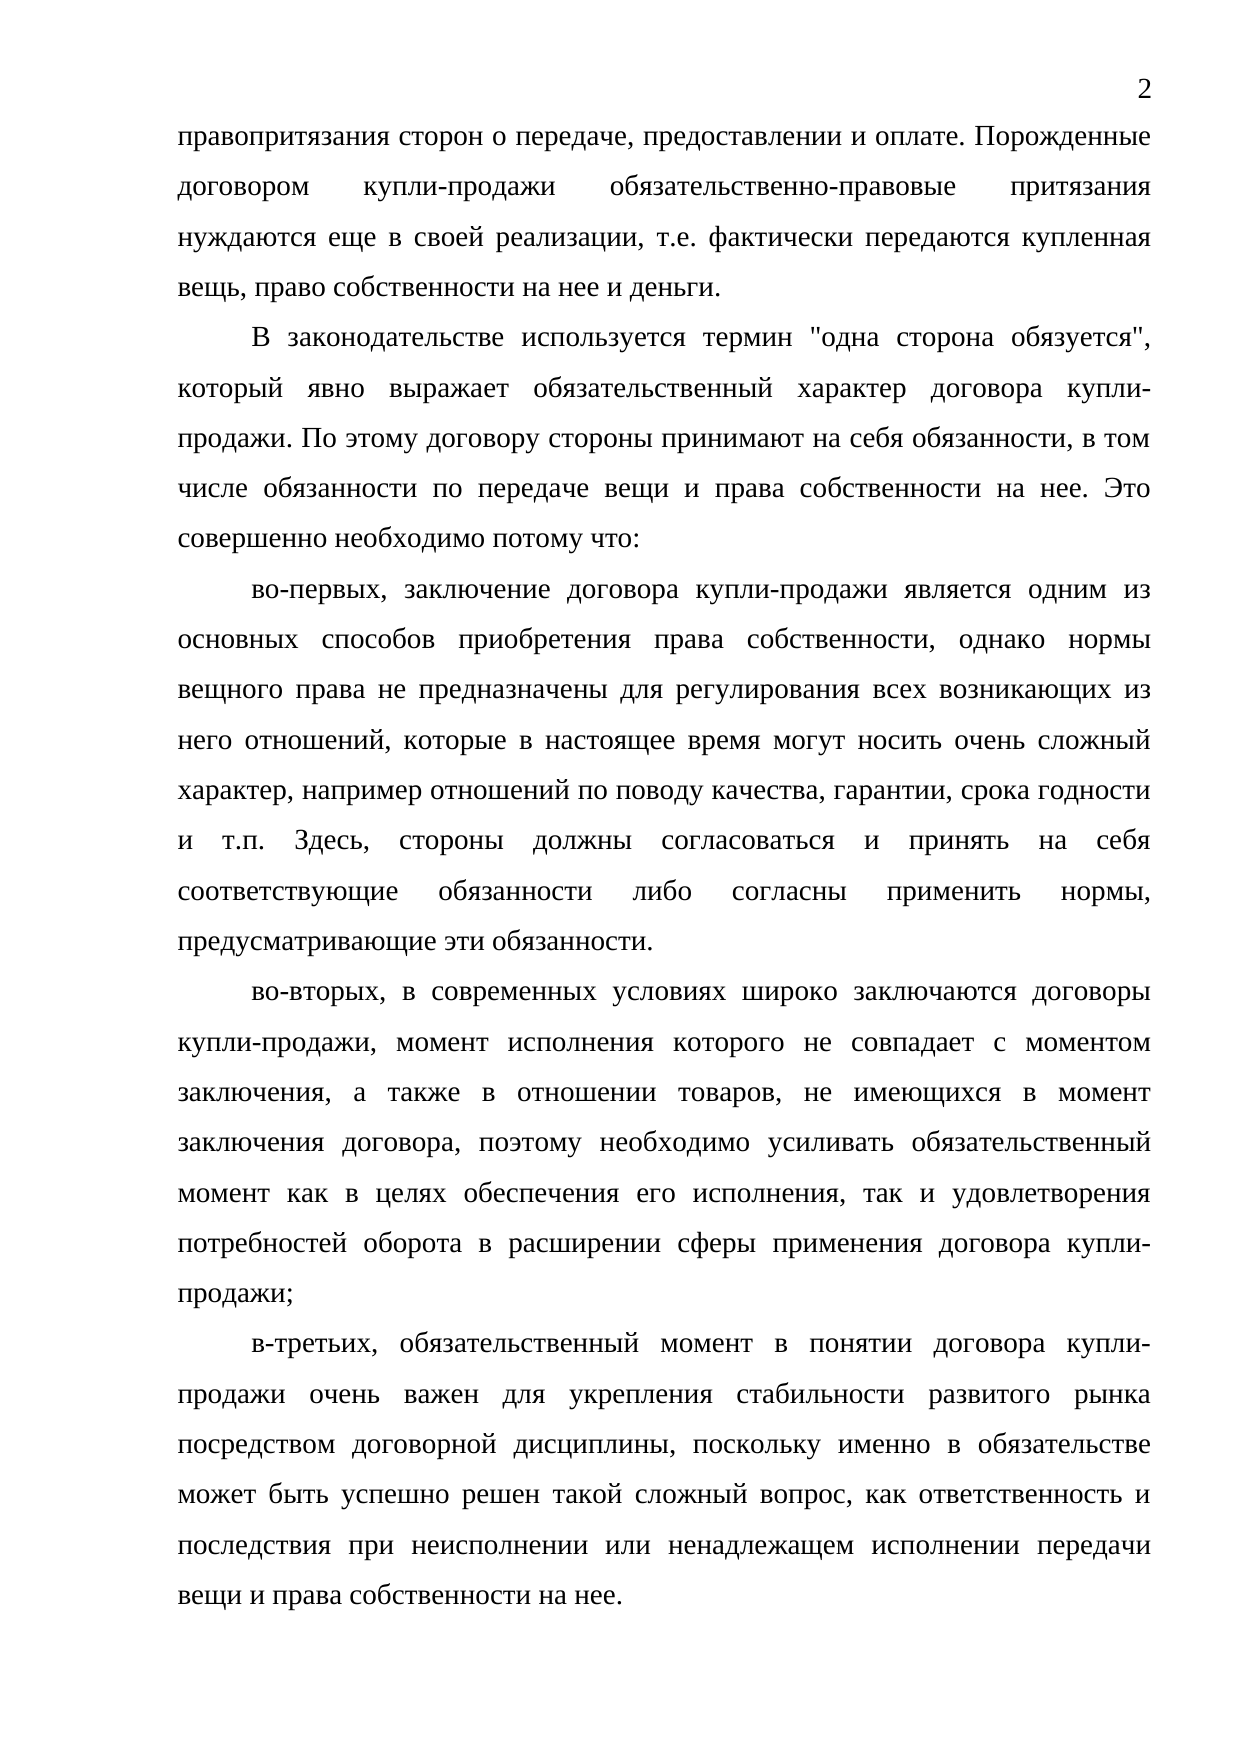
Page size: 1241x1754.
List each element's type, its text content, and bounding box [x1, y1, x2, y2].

text во-первых, заключение договора купли-продажи является одним из основных способов приобретения права собственности, однако нормы вещного права не предназначены для регулирования всех возникающих из него отношений, которые в настоящее время могут носить очень сложный характер, например отношений по поводу качества, гарантии, срока годности и т.п. Здесь, стороны должны согласоваться и принять на себя соответствующие обязанности либо согласны применить нормы, предусматривающие эти обязанности. [177, 571, 1152, 957]
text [177, 118, 1152, 303]
text во-вторых, в современных условиях широко заключаются договоры купли-продажи, момент исполнения которого не совпадает с моментом заключения, а также в отношении товаров, не имеющихся в момент заключения договора, поэтому необходимо усиливать обязательственный момент как в целях обеспечения его исполнения, так и удовлетворения потребностей оборота в расширении сферы применения договора купли-продажи; [177, 973, 1152, 1309]
text в-третьих, обязательственный момент в понятии договора купли-продажи очень важен для укрепления стабильности развитого рынка посредством договорной дисциплины, поскольку именно в обязательстве может быть успешно решен такой сложный вопрос, как ответственность и последствия при неисполнении или ненадлежащем исполнении передачи вещи и права собственности на нее. [177, 1326, 1152, 1611]
text В законодательстве используется термин "одна сторона обязуется", который явно выражает обязательственный характер договора купли-продажи. По этому договору стороны принимают на себя обязанности, в том числе обязанности по передаче вещи и права собственности на нее. Это совершенно необходимо потому что: [177, 319, 1152, 554]
